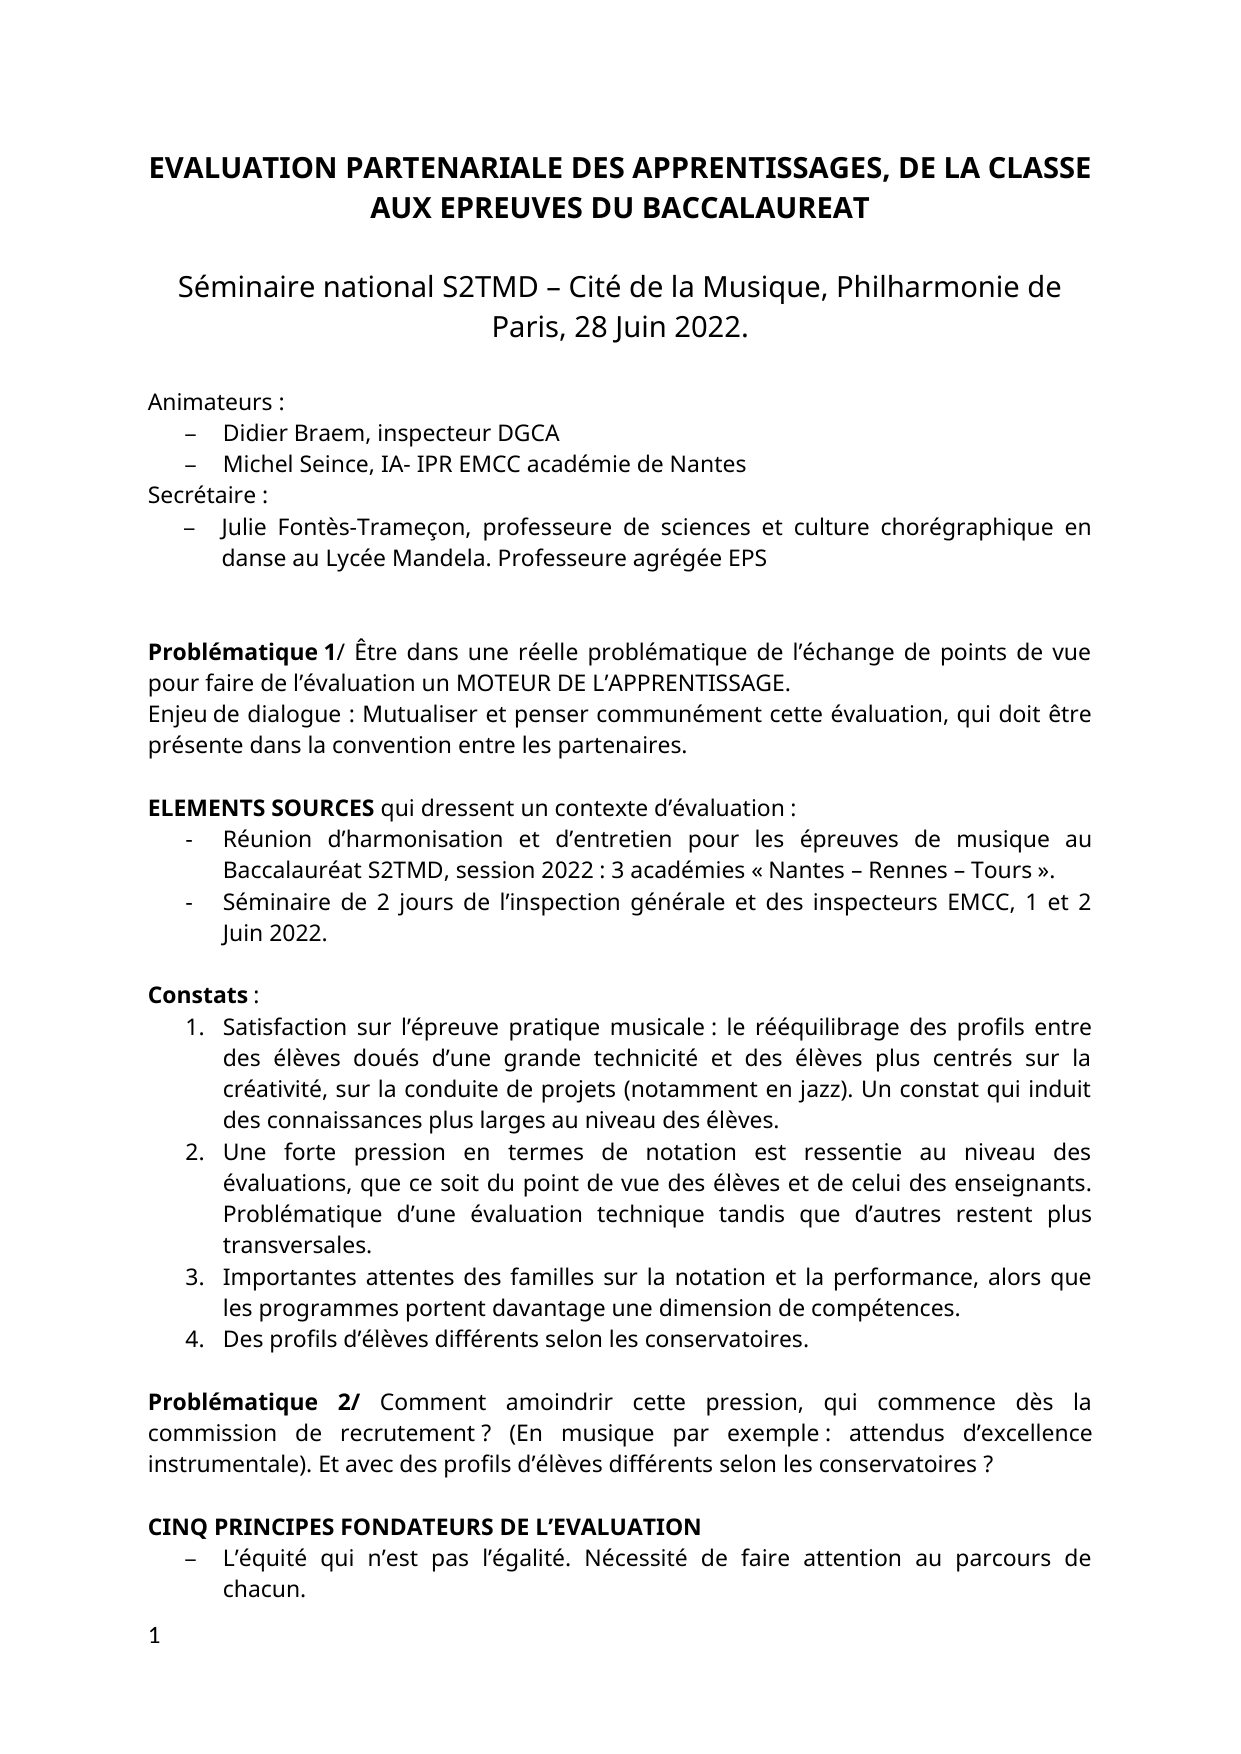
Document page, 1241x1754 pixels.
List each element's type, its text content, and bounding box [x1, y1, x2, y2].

list Julie Fontès-Trameçon, professeure de sciences et culture chorégraphique en danse au Lycée Mandela. Professeure agrégée EPS [184, 511, 1093, 573]
list Importantes attentes des familles sur la notation et la performance, alors que les programmes portent davantage une dimension de compétences. [185, 1261, 1093, 1323]
list Séminaire de 2 jours de l’inspection générale et des inspecteurs EMCC, 1 et 2 Juin 2022. [185, 886, 1093, 948]
text Secrétaire : [148, 479, 1093, 511]
list L’équité qui n’est pas l’égalité. Nécessité de faire attention au parcours de chacun. [185, 1542, 1093, 1604]
list Didier Braem, inspecteur DGCA [185, 417, 1093, 448]
text Problématique 1/ Être dans une réelle problématique de l’échange de points de vue pour faire de l’évaluation un MOTEUR DE L’APPRENTISSAGE. [148, 636, 1093, 698]
list Une forte pression en termes de notation est ressentie au niveau des évaluations, que ce soit du point de vue des élèves et de celui des enseignants. Problématique d’une évaluation technique tandis que d’autres restent plus transversales. [185, 1136, 1093, 1261]
text CINQ PRINCIPES FONDATEURS DE L’EVALUATION [148, 1511, 1093, 1542]
list Réunion d’harmonisation et d’entretien pour les épreuves de musique au Baccalauréat S2TMD, session 2022 : 3 académies « Nantes – Rennes – Tours ». [185, 823, 1093, 886]
text Animateurs : [148, 386, 1093, 417]
list Des profils d’élèves différents selon les conservatoires. [185, 1323, 1093, 1354]
list Michel Seince, IA- IPR EMCC académie de Nantes [185, 448, 1093, 479]
text EVALUATION PARTENARIALE DES APPRENTISSAGES, DE LA CLASSE AUX EPREUVES DU BACCALAUREAT [148, 148, 1093, 227]
text Séminaire national S2TMD – Cité de la Musique, Philharmonie de Paris, 28 Juin 2022. [148, 267, 1093, 346]
text Problématique 2/ Comment amoindrir cette pression, qui commence dès la commission de recrutement ? (En musique par exemple : attendus d’excellence instrumentale). Et avec des profils d’élèves différents selon les conservatoires ? [148, 1386, 1093, 1479]
text ELEMENTS SOURCES qui dressent un contexte d’évaluation : [148, 792, 1093, 823]
text Constats : [148, 979, 1093, 1011]
list Satisfaction sur l’épreuve pratique musicale : le rééquilibrage des profils entre des élèves doués d’une grande technicité et des élèves plus centrés sur la créativité, sur la conduite de projets (notamment en jazz). Un constat qui induit des connaissances plus larges au niveau des élèves. [185, 1011, 1093, 1136]
text Enjeu de dialogue : Mutualiser et penser communément cette évaluation, qui doit être présente dans la convention entre les partenaires. [148, 698, 1093, 761]
